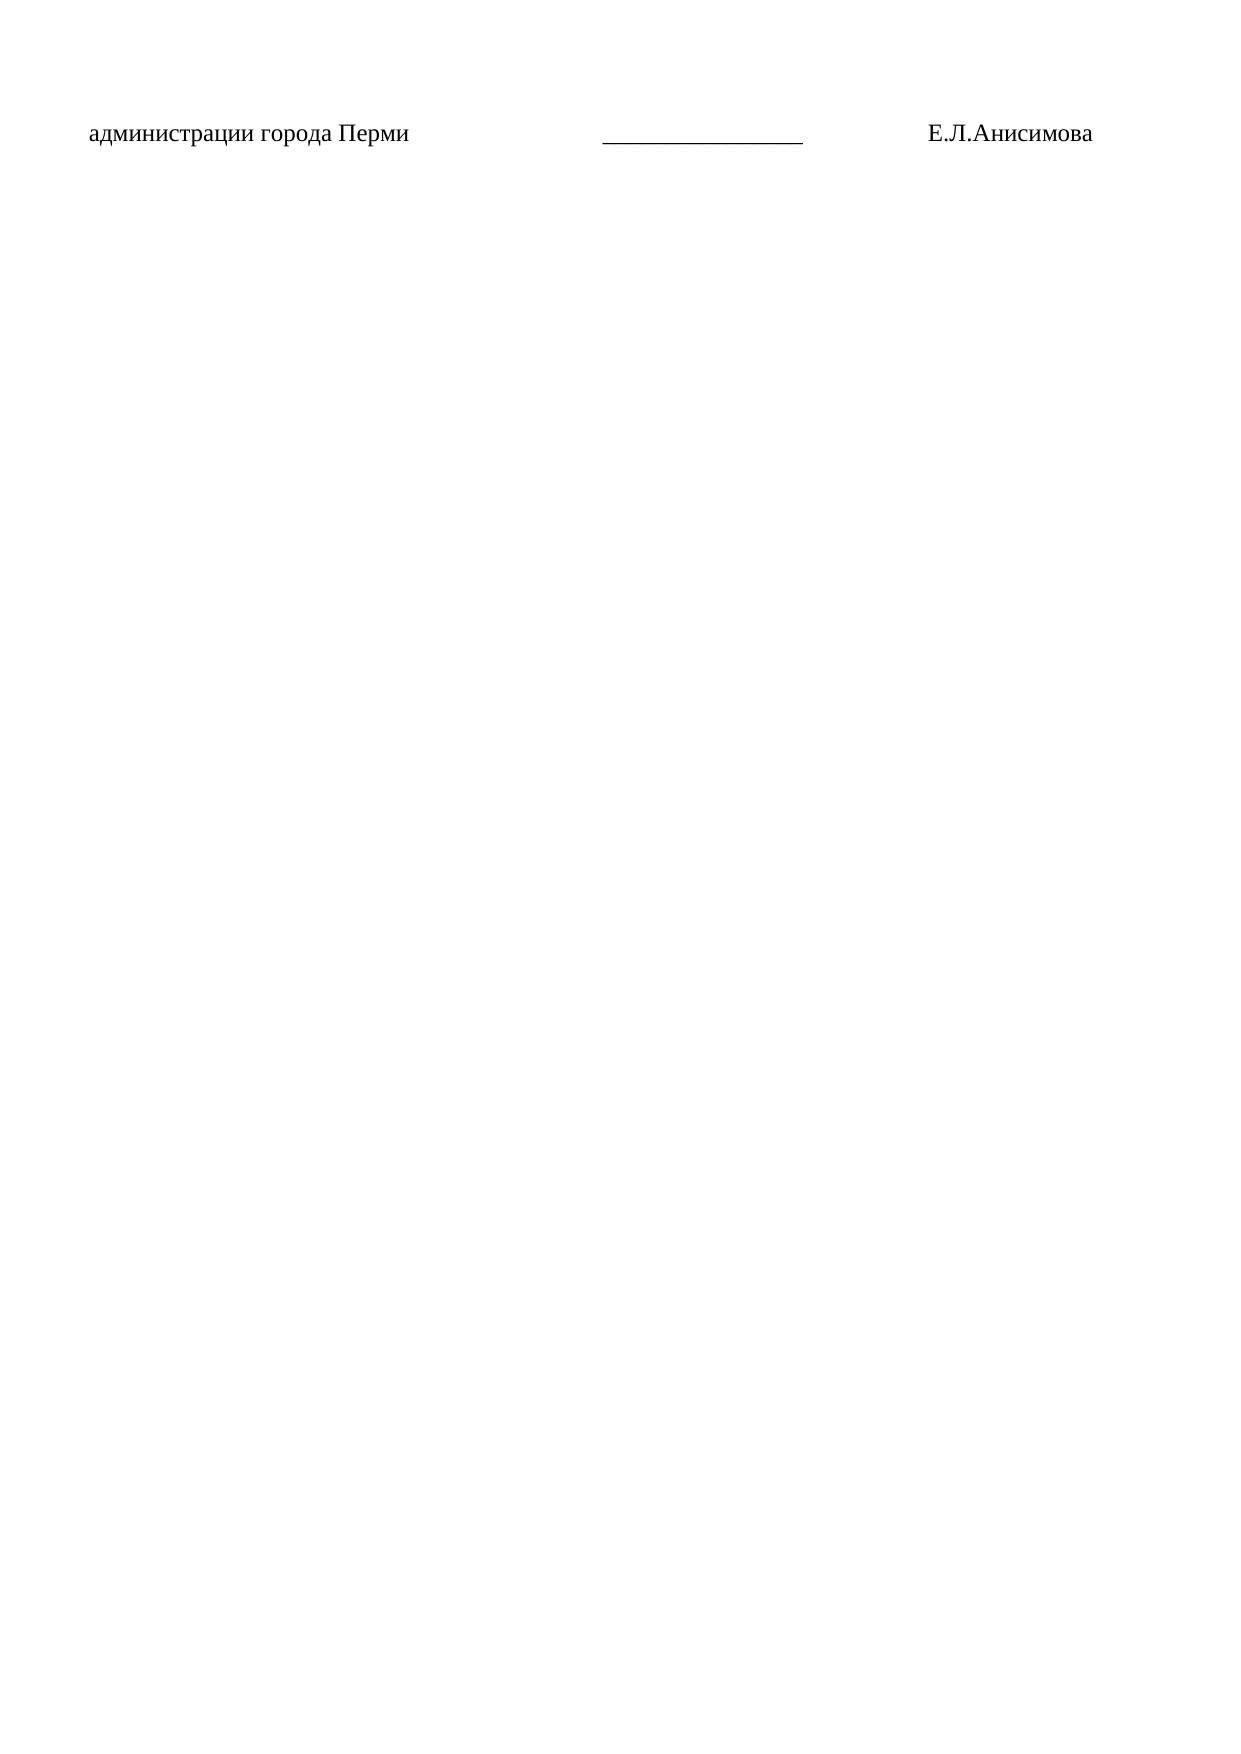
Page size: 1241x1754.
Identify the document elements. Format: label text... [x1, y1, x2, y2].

text администрации города Перми ________________ Е.Л.Анисимова [89, 118, 1152, 147]
